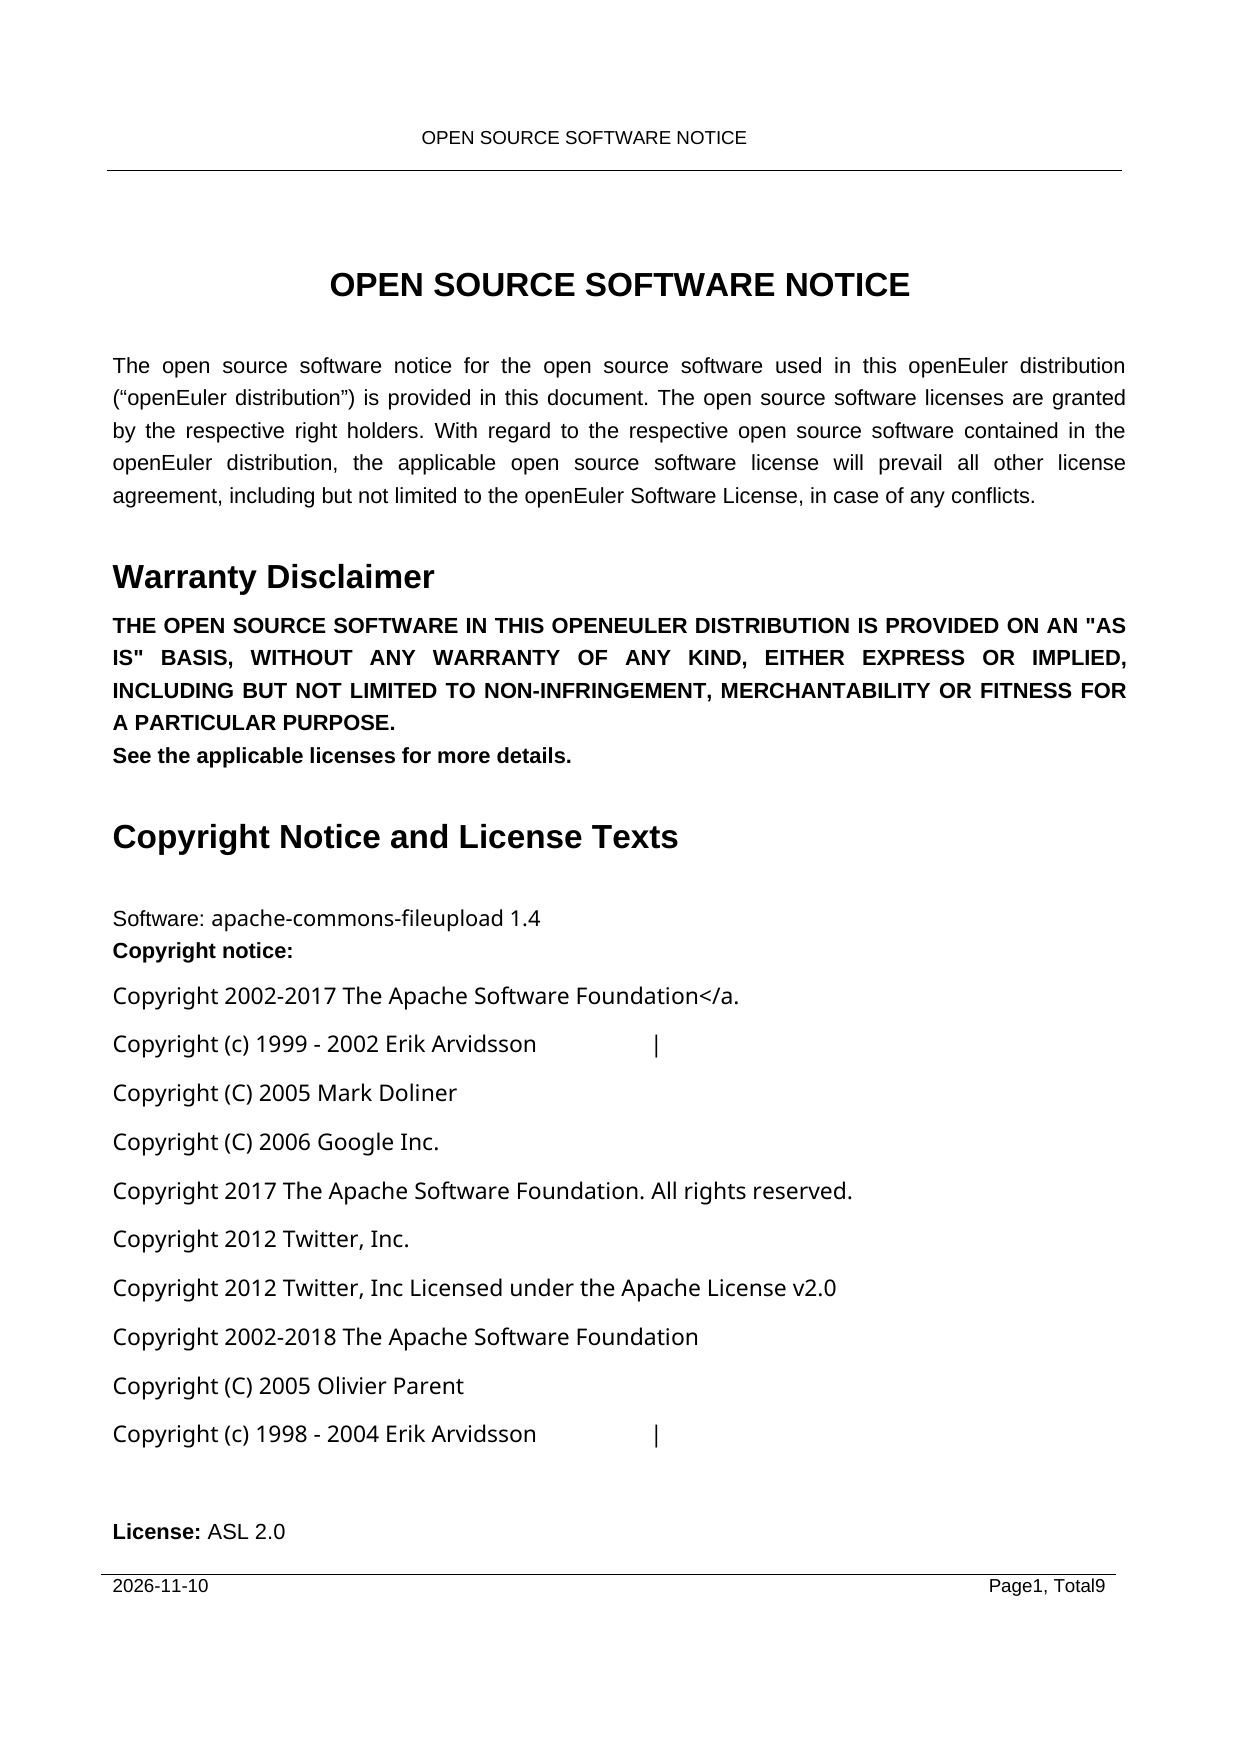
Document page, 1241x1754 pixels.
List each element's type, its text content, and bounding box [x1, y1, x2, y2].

text Warranty Disclaimer [112, 544, 1128, 609]
text Copyright Notice and License Texts [112, 804, 1128, 869]
text Software: apache-commons-fileupload 1.4 [112, 901, 1128, 934]
text License: ASL 2.0 [112, 1515, 1128, 1548]
text Copyright notice: [112, 934, 1128, 966]
text The open source software notice for the open source software used in this openEuler distribution (“openEuler distribution”) is provided in this document. The open source software licenses are granted by the respective right holders. With regard to the respective open source software contained in the openEuler distribution, the applicable open source software license will prevail all other license agreement, including but not limited to the openEuler Software License, in case of any conflicts. [112, 349, 1128, 511]
text THE OPEN SOURCE SOFTWARE IN THIS OPENEULER DISTRIBUTION IS PROVIDED ON AN "AS IS" BASIS, WITHOUT ANY WARRANTY OF ANY KIND, EITHER EXPRESS OR IMPLIED, INCLUDING BUT NOT LIMITED TO NON-INFRINGEMENT, MERCHANTABILITY OR FITNESS FOR A PARTICULAR PURPOSE. See the applicable licenses for more details. [112, 609, 1128, 771]
text OPEN SOURCE SOFTWARE NOTICE [112, 251, 1128, 316]
text Copyright 2002-2017 The Apache Software Foundation</a. Copyright (c) 1999 - 2002 Erik Arvidsson | Copyright (C) 2005 Mark Doliner Copyright (C) 2006 Google Inc. Copyright 2017 The Apache Software Foundation. All rights reserved. Copyright 2012 Twitter, Inc. Copyright 2012 Twitter, Inc Licensed under the Apache License v2.0 Copyright 2002-2018 The Apache Software Foundation Copyright (C) 2005 Olivier Parent Copyright (c) 1998 - 2004 Erik Arvidsson | [112, 979, 1128, 1499]
